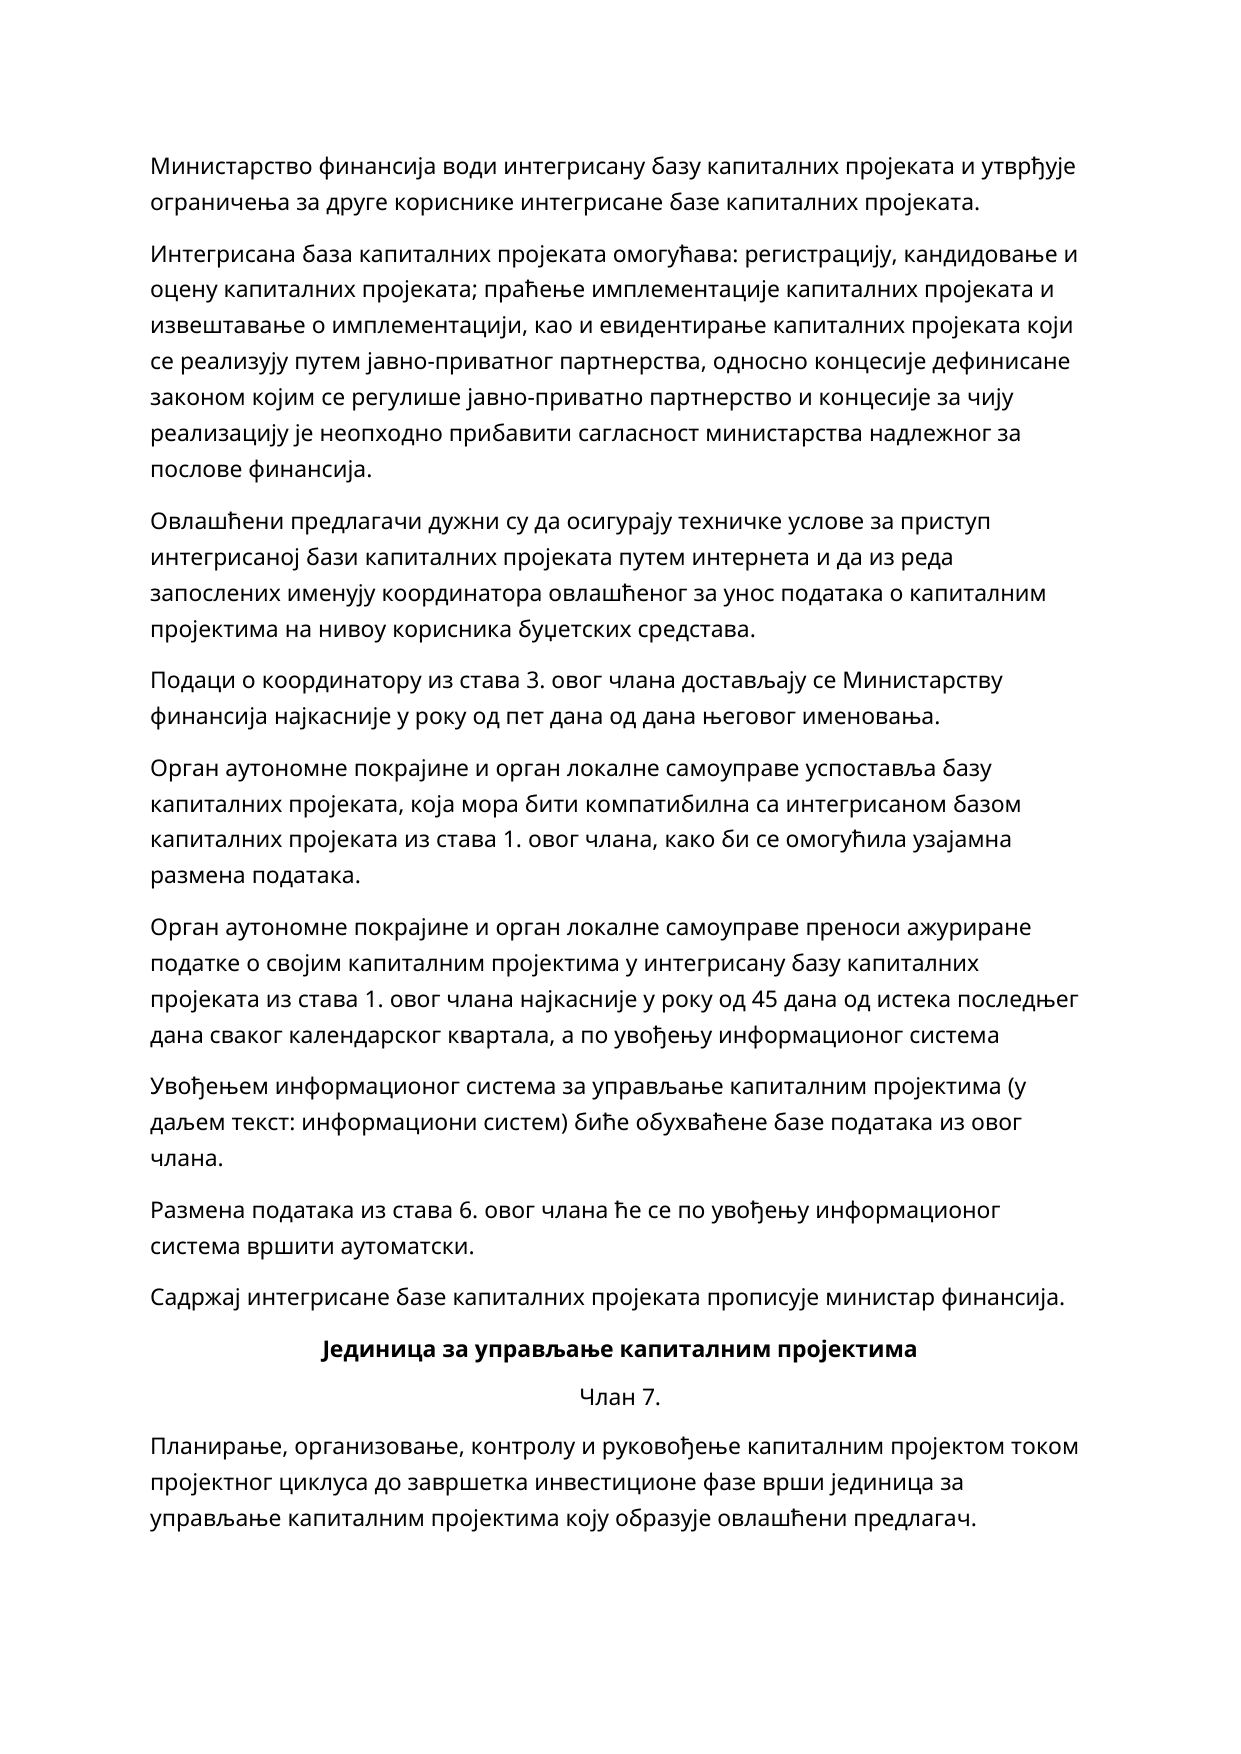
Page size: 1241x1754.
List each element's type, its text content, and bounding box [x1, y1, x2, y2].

text Планирање, организовање, контролу и руковођење капиталним пројектом током пројектног циклуса до завршетка инвестиционе фазе врши јединица за управљање капиталним пројектима коју образује овлашћени предлагач. [150, 1430, 1090, 1533]
text Јединица за управљање капиталним пројектима [150, 1333, 1090, 1364]
text Размена података из става 6. овог члана ће се по увођењу информационог система вршити аутоматски. [150, 1194, 1090, 1261]
text Министарство финансија води интегрисану базу капиталних пројеката и утврђује ограничења за друге кориснике интегрисане базе капиталних пројеката. [150, 150, 1090, 217]
text Увођењем информационог система за управљање капиталним пројектима (у даљем текст: информациони систем) биће обухваћене базе података из овог члана. [150, 1070, 1090, 1173]
text Орган аутономне покрајине и орган локалне самоуправе успоставља базу капиталних пројеката, која мора бити компатибилна са интегрисаном базом капиталних пројеката из става 1. овог члана, како би се омогућила узајамна размена података. [150, 752, 1090, 891]
text Подаци о координатору из става 3. овог члана достављају се Министарству финансија најкасније у року од пет дана од дана његовог именовања. [150, 664, 1090, 731]
text Орган аутономне покрајине и орган локалне самоуправе преноси ажуриране податке о својим капиталним пројектима у интегрисану базу капиталних пројеката из става 1. овог члана најкасније у року од 45 дана од истека последњег дана сваког календарског квартала, а по увођењу информационог система [150, 911, 1090, 1050]
text Садржај интегрисане базе капиталних пројеката прописује министар финансија. [150, 1281, 1090, 1312]
text Овлашћени предлагачи дужни су да осигурају техничке услове за приступ интегрисаној бази капиталних пројеката путем интернета и да из реда запослених именују координатора овлашћеног за унос података о капиталним пројектима на нивоу корисника буџетских средстава. [150, 505, 1090, 644]
text Интегрисана база капиталних пројеката омогућава: регистрацију, кандидовање и оцену капиталних пројеката; праћење имплементације капиталних пројеката и извештавање о имплементацији, као и евидентирање капиталних пројеката који се реализују путем јавно-приватног партнерства, односно концесије дефинисане законом којим се регулише јавно-приватно партнерство и концесије за чију реализацију је неопходно прибавити сагласност министарства надлежног за послове финансија. [150, 237, 1090, 484]
text Члан 7. [150, 1381, 1090, 1412]
